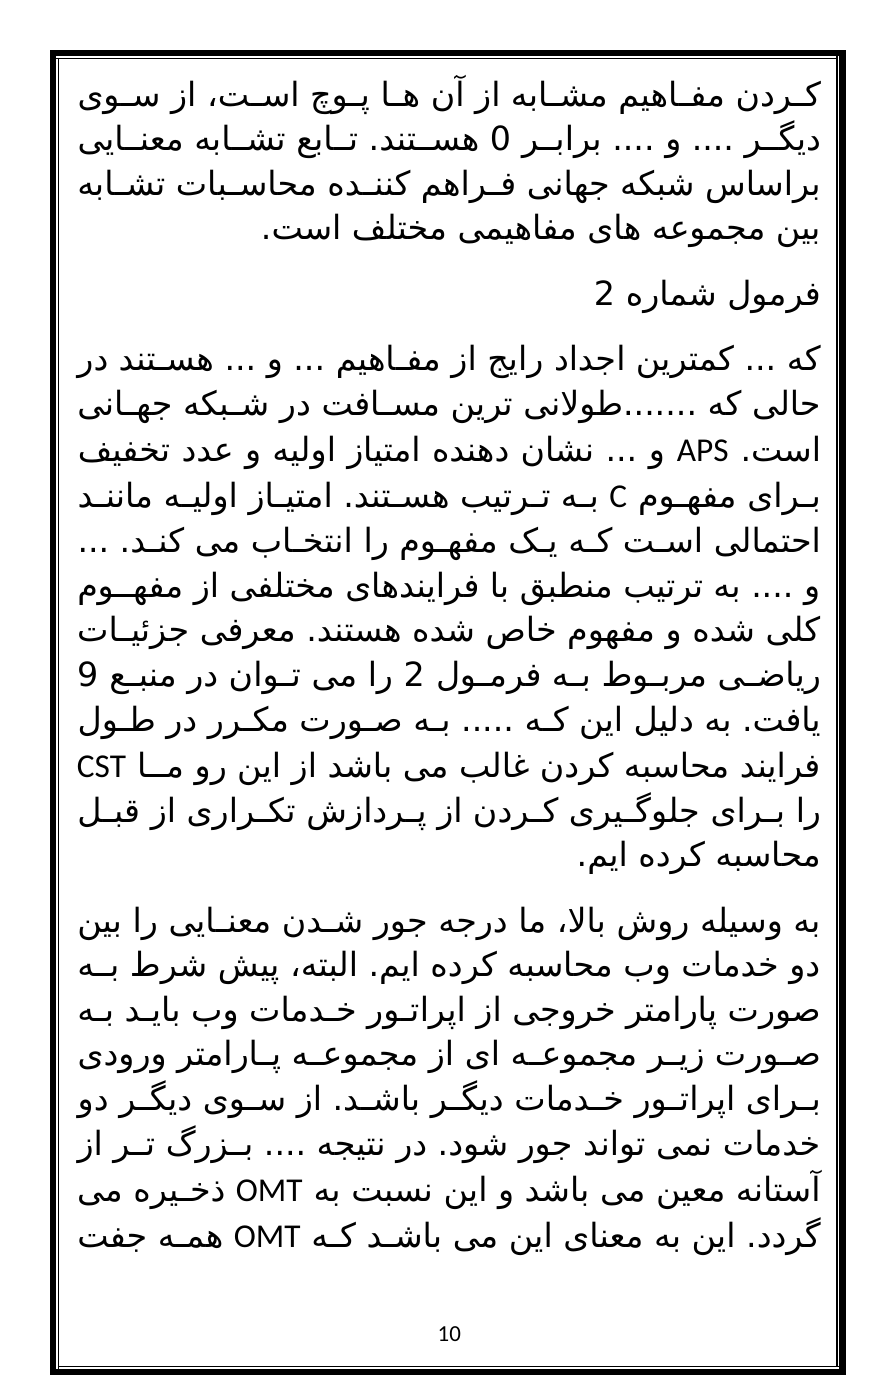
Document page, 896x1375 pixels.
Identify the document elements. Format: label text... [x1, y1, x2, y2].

text که ... کمترین اجداد رایج از مفاهیم ... و ... هستند در حالی که .......طولانی ترین مسافت در شبکه جهانی است. APS و ... نشان دهنده امتیاز اولیه و عدد تخفیف برای مفهوم C به ترتیب هستند. امتیاز اولیه مانند احتمالی است که یک مفهوم را انتخاب می کند. ... و .... به ترتیب منطبق با فرایندهای مختلفی از مفهوم کلی شده و مفهوم خاص شده هستند. معرفی جزئیات ریاضی مربوط به فرمول 2 را می توان در منبع 9 یافت. به دلیل این که ..... به صورت مکرر در طول فرایند محاسبه کردن غالب می باشد از این رو ما CST را برای جلوگیری کردن از پردازش تکراری از قبل محاسبه کرده ایم. [77, 339, 821, 874]
text فرمول شماره 2 [77, 274, 821, 313]
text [77, 75, 821, 248]
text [77, 901, 821, 1256]
